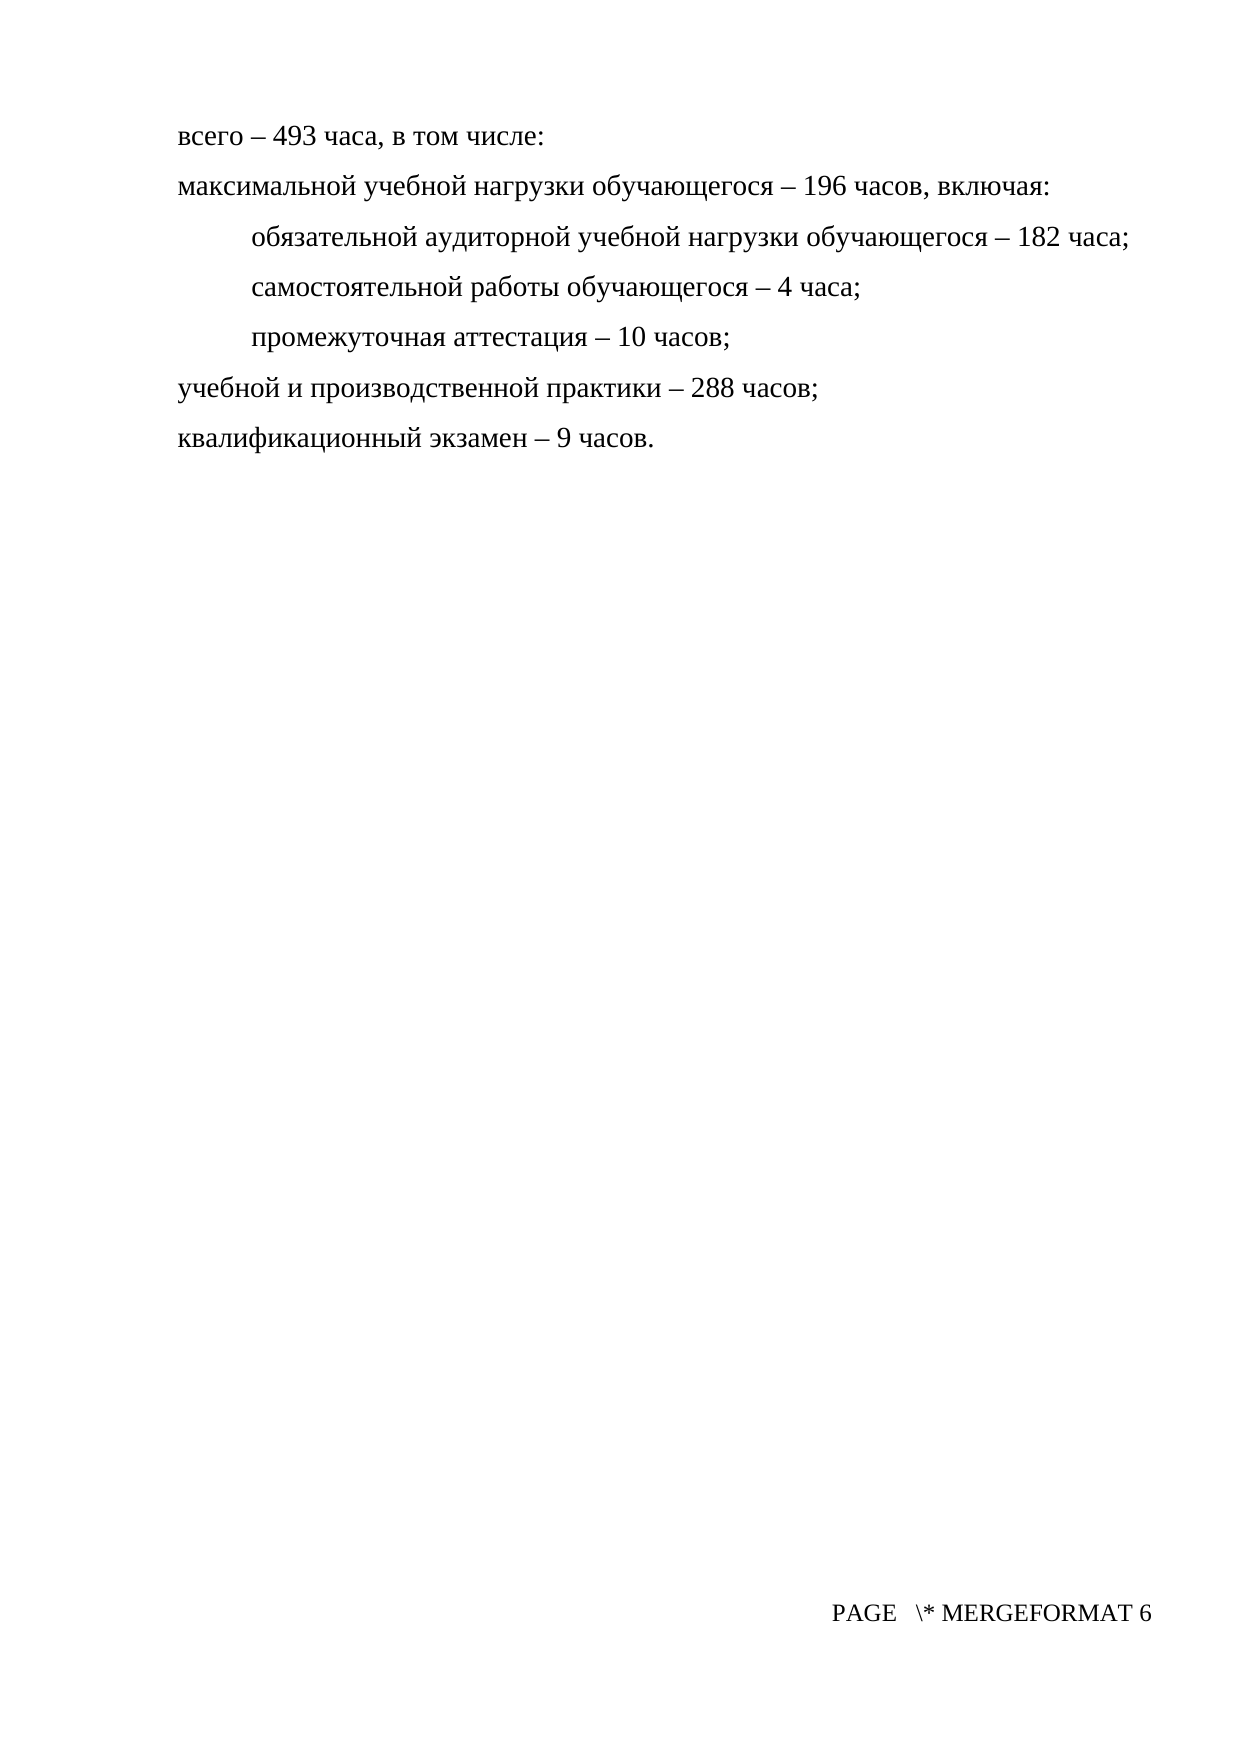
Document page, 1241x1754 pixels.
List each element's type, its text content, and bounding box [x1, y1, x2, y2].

text квалификационный экзамен – 9 часов. [177, 420, 1152, 453]
text промежуточная аттестация – 10 часов; [251, 319, 1152, 353]
text всего – 493 часа, в том числе: [177, 118, 1152, 152]
text максимальной учебной нагрузки обучающегося – 196 часов, включая: [177, 168, 1152, 202]
text самостоятельной работы обучающегося – 4 часа; [251, 269, 1152, 303]
text учебной и производственной практики – 288 часов; [177, 370, 1152, 403]
text обязательной аудиторной учебной нагрузки обучающегося – 182 часа; [251, 219, 1152, 252]
